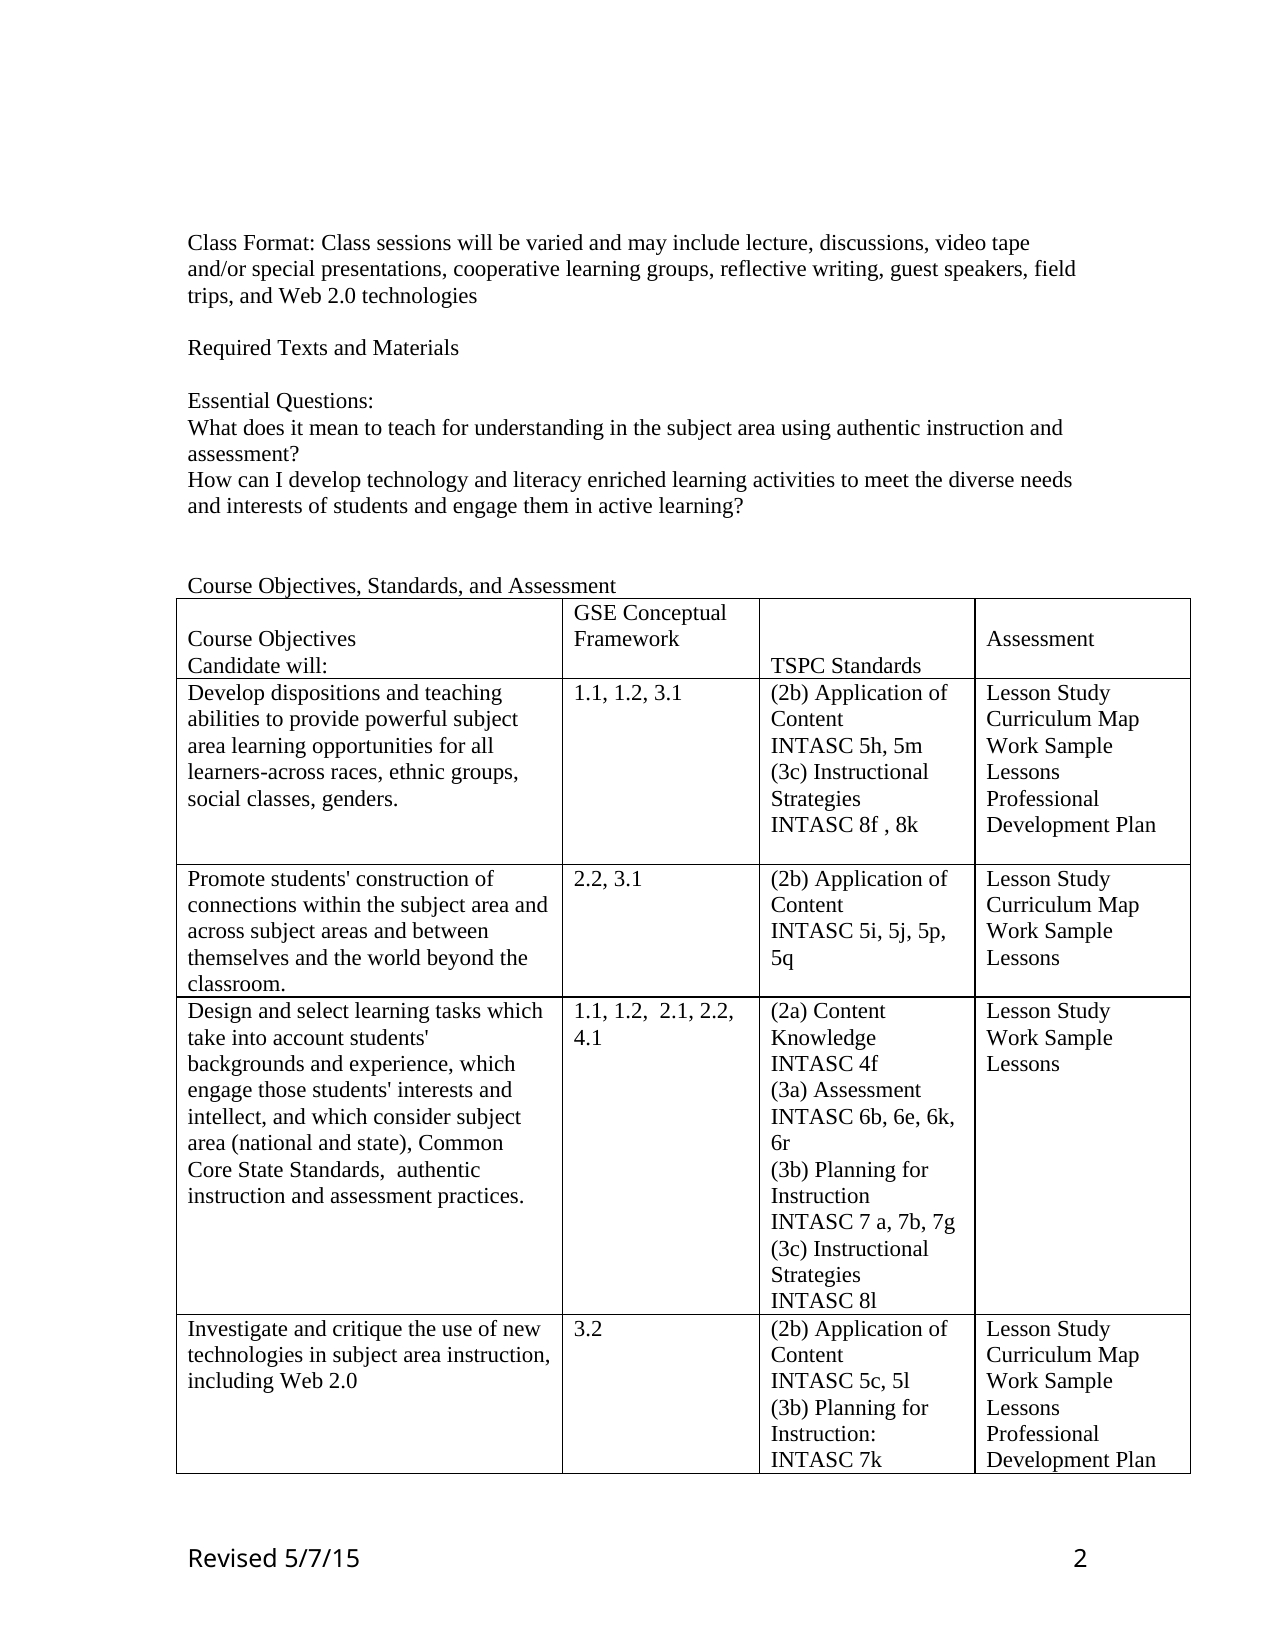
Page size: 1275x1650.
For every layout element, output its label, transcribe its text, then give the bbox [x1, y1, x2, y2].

text Class Format: Class sessions will be varied and may include lecture, discussions, video tape and/or special presentations, cooperative learning groups, reflective writing, guest speakers, field trips, and Web 2.0 technologies [187, 229, 1087, 308]
table_cell Develop dispositions and teaching abilities to provide powerful subject area learning opportunities for all learners-across races, ethnic groups, social classes, genders. [177, 679, 562, 864]
table_cell 3.2 [563, 1315, 759, 1473]
text What does it mean to teach for understanding in the subject area using authentic instruction and assessment? [187, 413, 1087, 466]
table_cell 1.1, 1.2, 3.1 [563, 679, 759, 864]
table_header GSE Conceptual Framework [563, 599, 759, 678]
table_cell 2.2, 3.1 [563, 865, 759, 996]
text Course Objectives, Standards, and Assessment [187, 572, 1087, 598]
table_cell Lesson Study Curriculum Map Work Sample Lessons [976, 865, 1190, 996]
text Essential Questions: [187, 387, 1087, 413]
table_header TSPC Standards [760, 599, 974, 678]
table_cell 1.1, 1.2, 2.1, 2.2, 4.1 [563, 998, 759, 1314]
table_cell (2b) Application of Content INTASC 5h, 5m (3c) Instructional Strategies INTASC 8f , 8k [760, 679, 974, 864]
text How can I develop technology and literacy enriched learning activities to meet the diverse needs and interests of students and engage them in active learning? [187, 466, 1087, 519]
table_cell (2a) Content Knowledge INTASC 4f (3a) Assessment INTASC 6b, 6e, 6k, 6r (3b) Planning for Instruction INTASC 7 a, 7b, 7g (3c) Instructional Strategies INTASC 8l [760, 998, 974, 1314]
table_header Course Objectives Candidate will: [177, 599, 562, 678]
table_cell Lesson Study Work Sample Lessons [976, 998, 1190, 1314]
table_cell (2b) Application of Content INTASC 5i, 5j, 5p, 5q [760, 865, 974, 996]
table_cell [760, 1315, 974, 1473]
text Required Texts and Materials [187, 334, 1087, 361]
table_header Assessment [976, 599, 1190, 678]
table_cell Lesson Study Curriculum Map Work Sample Lessons Professional Development Plan [976, 679, 1190, 864]
table_cell Design and select learning tasks which take into account students' backgrounds and experience, which engage those students' interests and intellect, and which consider subject area (national and state), Common Core State Standards, authentic instruction and assessment practices. [177, 998, 562, 1314]
table_cell Promote students' construction of connections within the subject area and across subject areas and between themselves and the world beyond the classroom. [177, 865, 562, 996]
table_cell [177, 1315, 562, 1473]
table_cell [976, 1315, 1190, 1473]
